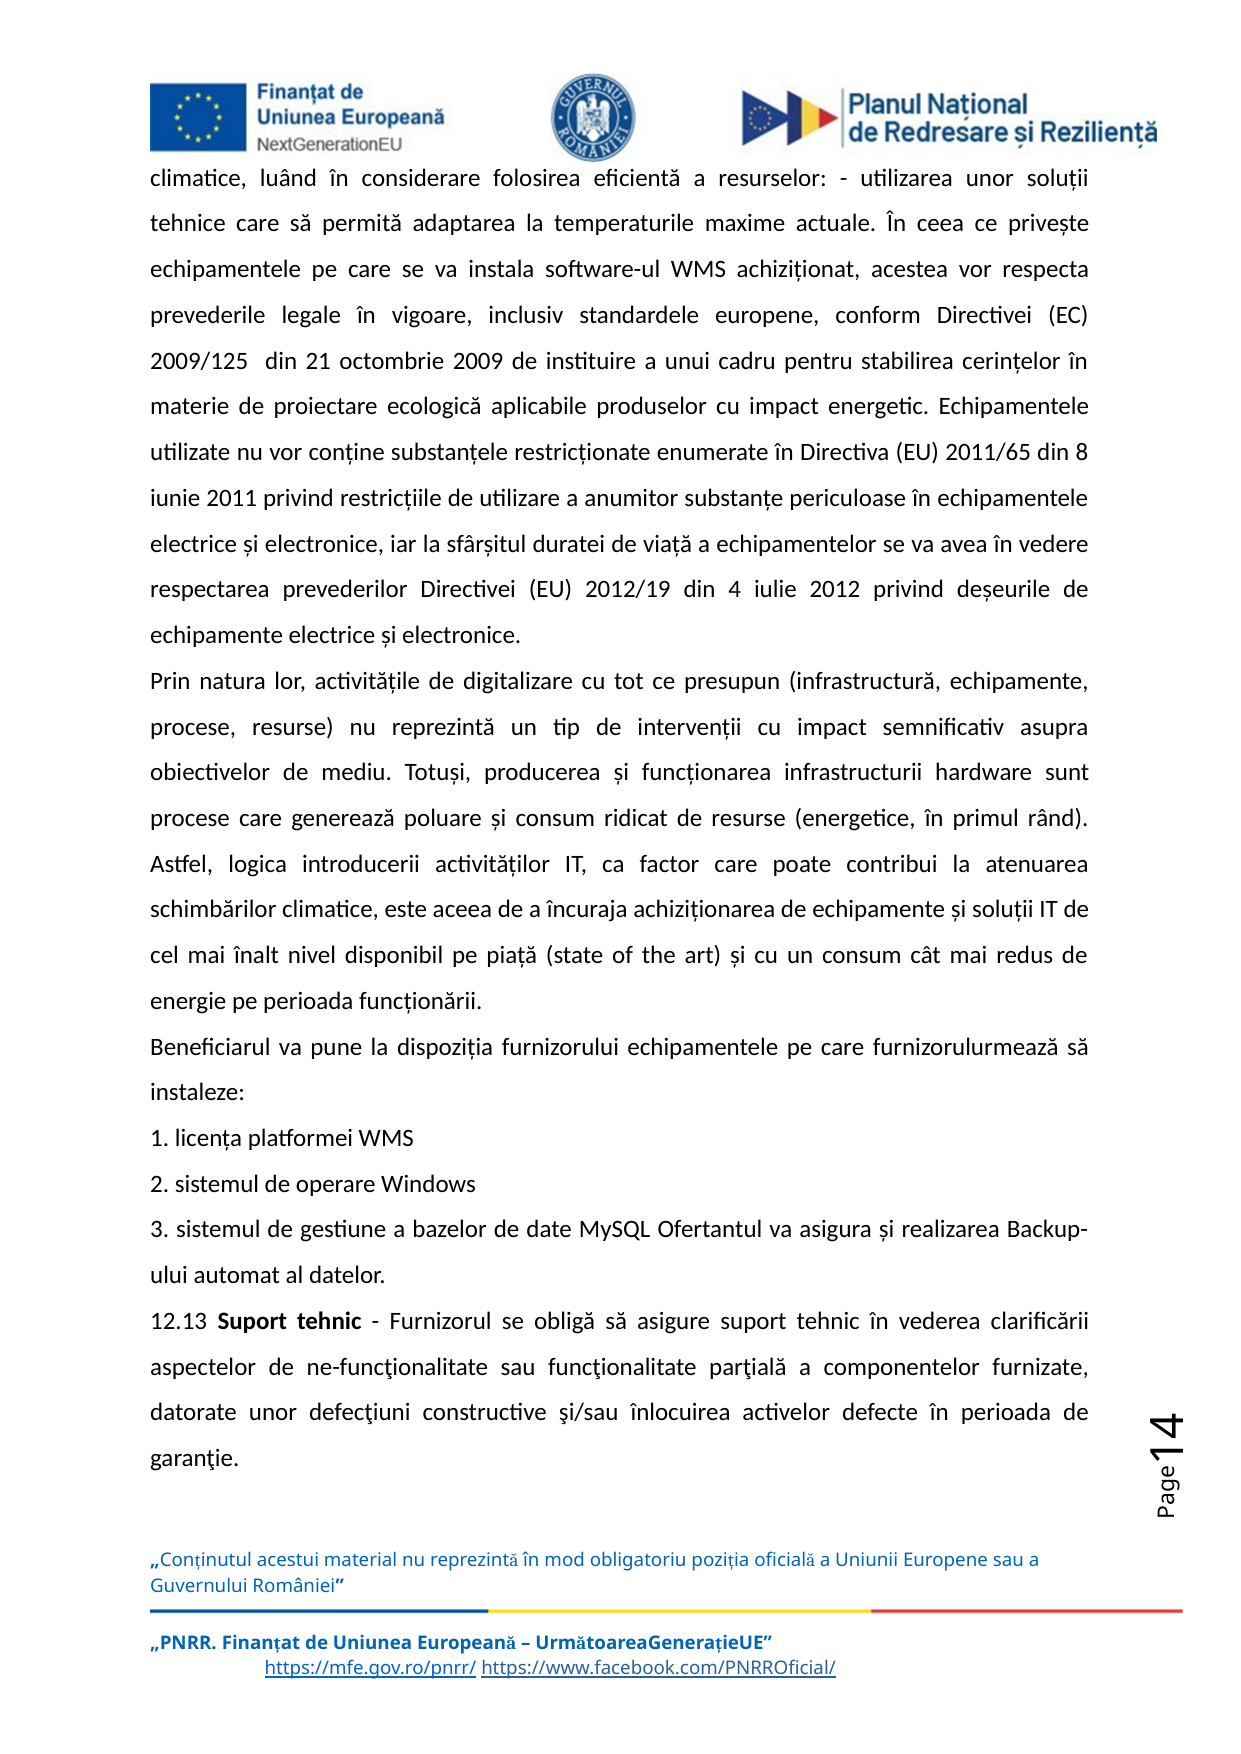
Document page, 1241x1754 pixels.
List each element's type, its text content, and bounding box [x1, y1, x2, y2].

text 3. sistemul de gestiune a bazelor de date MySQL Ofertantul va asigura și realizarea Backup-ului automat al datelor. [150, 1214, 1090, 1290]
picture [150, 73, 1158, 162]
picture [150, 1597, 1183, 1624]
text Beneficiarul va pune la dispoziția furnizorului echipamentele pe care furnizorulurmează să instaleze: [150, 1031, 1090, 1107]
text 12.13 Suport tehnic - Furnizorul se obligă să asigure suport tehnic în vederea clarificării aspectelor de ne-funcţionalitate sau funcţionalitate parţială a componentelor furnizate, datorate unor defecţiuni constructive şi/sau înlocuirea activelor defecte în perioada de garanţie. [150, 1305, 1090, 1473]
text 2. sistemul de operare Windows [150, 1168, 1090, 1198]
text Prin natura lor, activitățile de digitalizare cu tot ce presupun (infrastructură, echipamente, procese, resurse) nu reprezintă un tip de intervenții cu impact semnificativ asupra obiectivelor de mediu. Totuși, producerea și funcționarea infrastructurii hardware sunt procese care generează poluare și consum ridicat de resurse (energetice, în primul rând). Astfel, logica introducerii activităților IT, ca factor care poate contribui la atenuarea schimbărilor climatice, este aceea de a încuraja achiziționarea de echipamente și soluții IT de cel mai înalt nivel disponibil pe piață (state of the art) și cu un consum cât mai redus de energie pe perioada funcționării. [150, 665, 1090, 1016]
text 1. licența platformei WMS [150, 1122, 1090, 1153]
